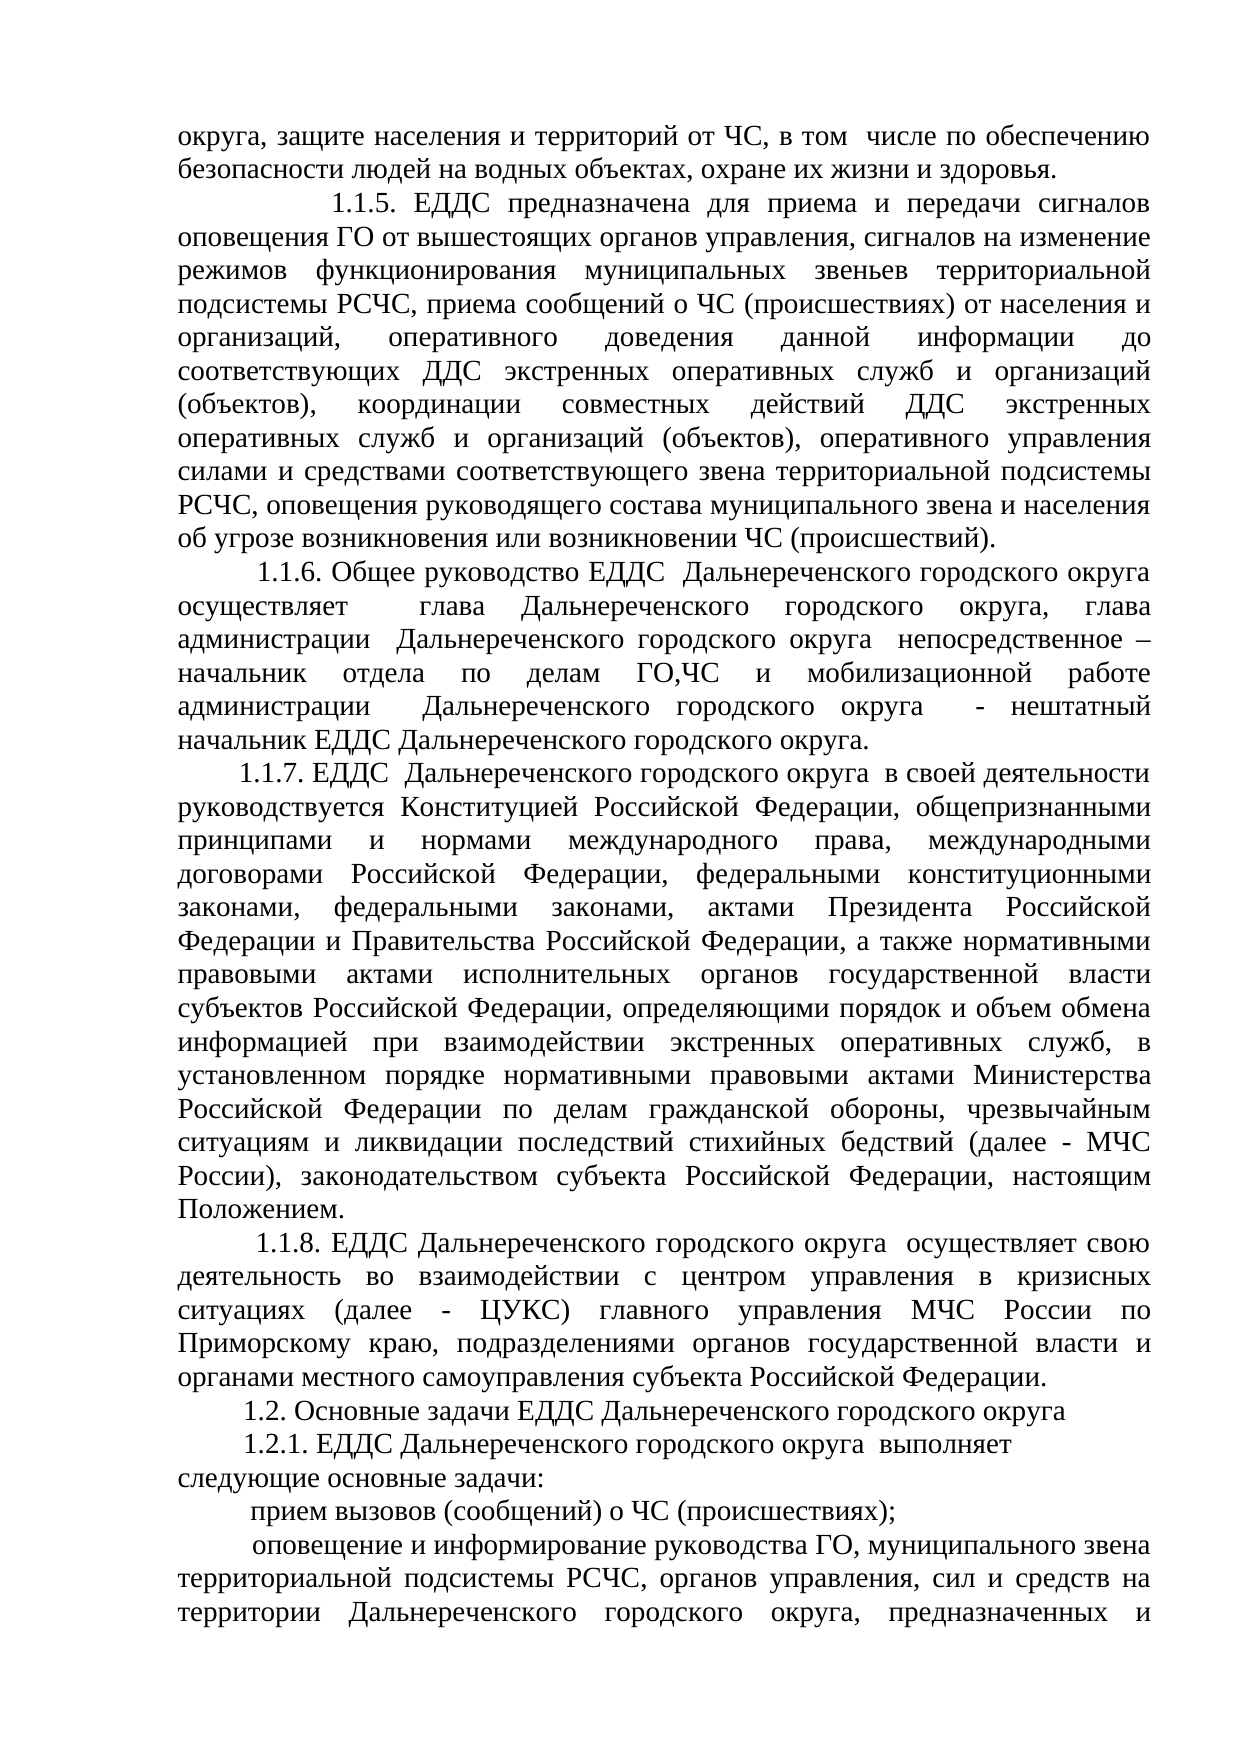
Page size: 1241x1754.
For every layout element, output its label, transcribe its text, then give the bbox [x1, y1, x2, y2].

text 1.2. Основные задачи ЕДДС Дальнереченского городского округа [177, 1393, 1152, 1426]
text прием вызовов (сообщений) о ЧС (происшествиях); [177, 1493, 1152, 1527]
text 1.1.7. ЕДДС Дальнереченского городского округа в своей деятельности руководствуется Конституцией Российской Федерации, общепризнанными принципами и нормами международного права, международными договорами Российской Федерации, федеральными конституционными законами, федеральными законами, актами Президента Российской Федерации и Правительства Российской Федерации, а также нормативными правовыми актами исполнительных органов государственной власти субъектов Российской Федерации, определяющими порядок и объем обмена информацией при взаимодействии экстренных оперативных служб, в установленном порядке нормативными правовыми актами Министерства Российской Федерации по делам гражданской обороны, чрезвычайным ситуациям и ликвидации последствий стихийных бедствий (далее - МЧС России), законодательством субъекта Российской Федерации, настоящим Положением. [177, 755, 1152, 1225]
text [177, 1527, 1152, 1627]
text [177, 118, 1152, 185]
text 1.1.6. Общее руководство ЕДДС Дальнереченского городского округа осуществляет глава Дальнереченского городского округа, глава администрации Дальнереченского городского округа непосредственное – начальник отдела по делам ГО,ЧС и мобилизационной работе администрации Дальнереченского городского округа - нештатный начальник ЕДДС Дальнереченского городского округа. [177, 554, 1152, 755]
text 1.1.5. ЕДДС предназначена для приема и передачи сигналов оповещения ГО от вышестоящих органов управления, сигналов на изменение режимов функционирования муниципальных звеньев территориальной подсистемы РСЧС, приема сообщений о ЧС (происшествиях) от населения и организаций, оперативного доведения данной информации до соответствующих ДДС экстренных оперативных служб и организаций (объектов), координации совместных действий ДДС экстренных оперативных служб и организаций (объектов), оперативного управления силами и средствами соответствующего звена территориальной подсистемы РСЧС, оповещения руководящего состава муниципального звена и населения об угрозе возникновения или возникновении ЧС (происшествий). [177, 185, 1152, 554]
text 1.1.8. ЕДДС Дальнереченского городского округа осуществляет свою деятельность во взаимодействии с центром управления в кризисных ситуациях (далее - ЦУКС) главного управления МЧС России по Приморскому краю, подразделениями органов государственной власти и органами местного самоуправления субъекта Российской Федерации. [177, 1225, 1152, 1393]
text 1.2.1. ЕДДС Дальнереченского городского округа выполняет следующие основные задачи: [177, 1426, 1152, 1493]
